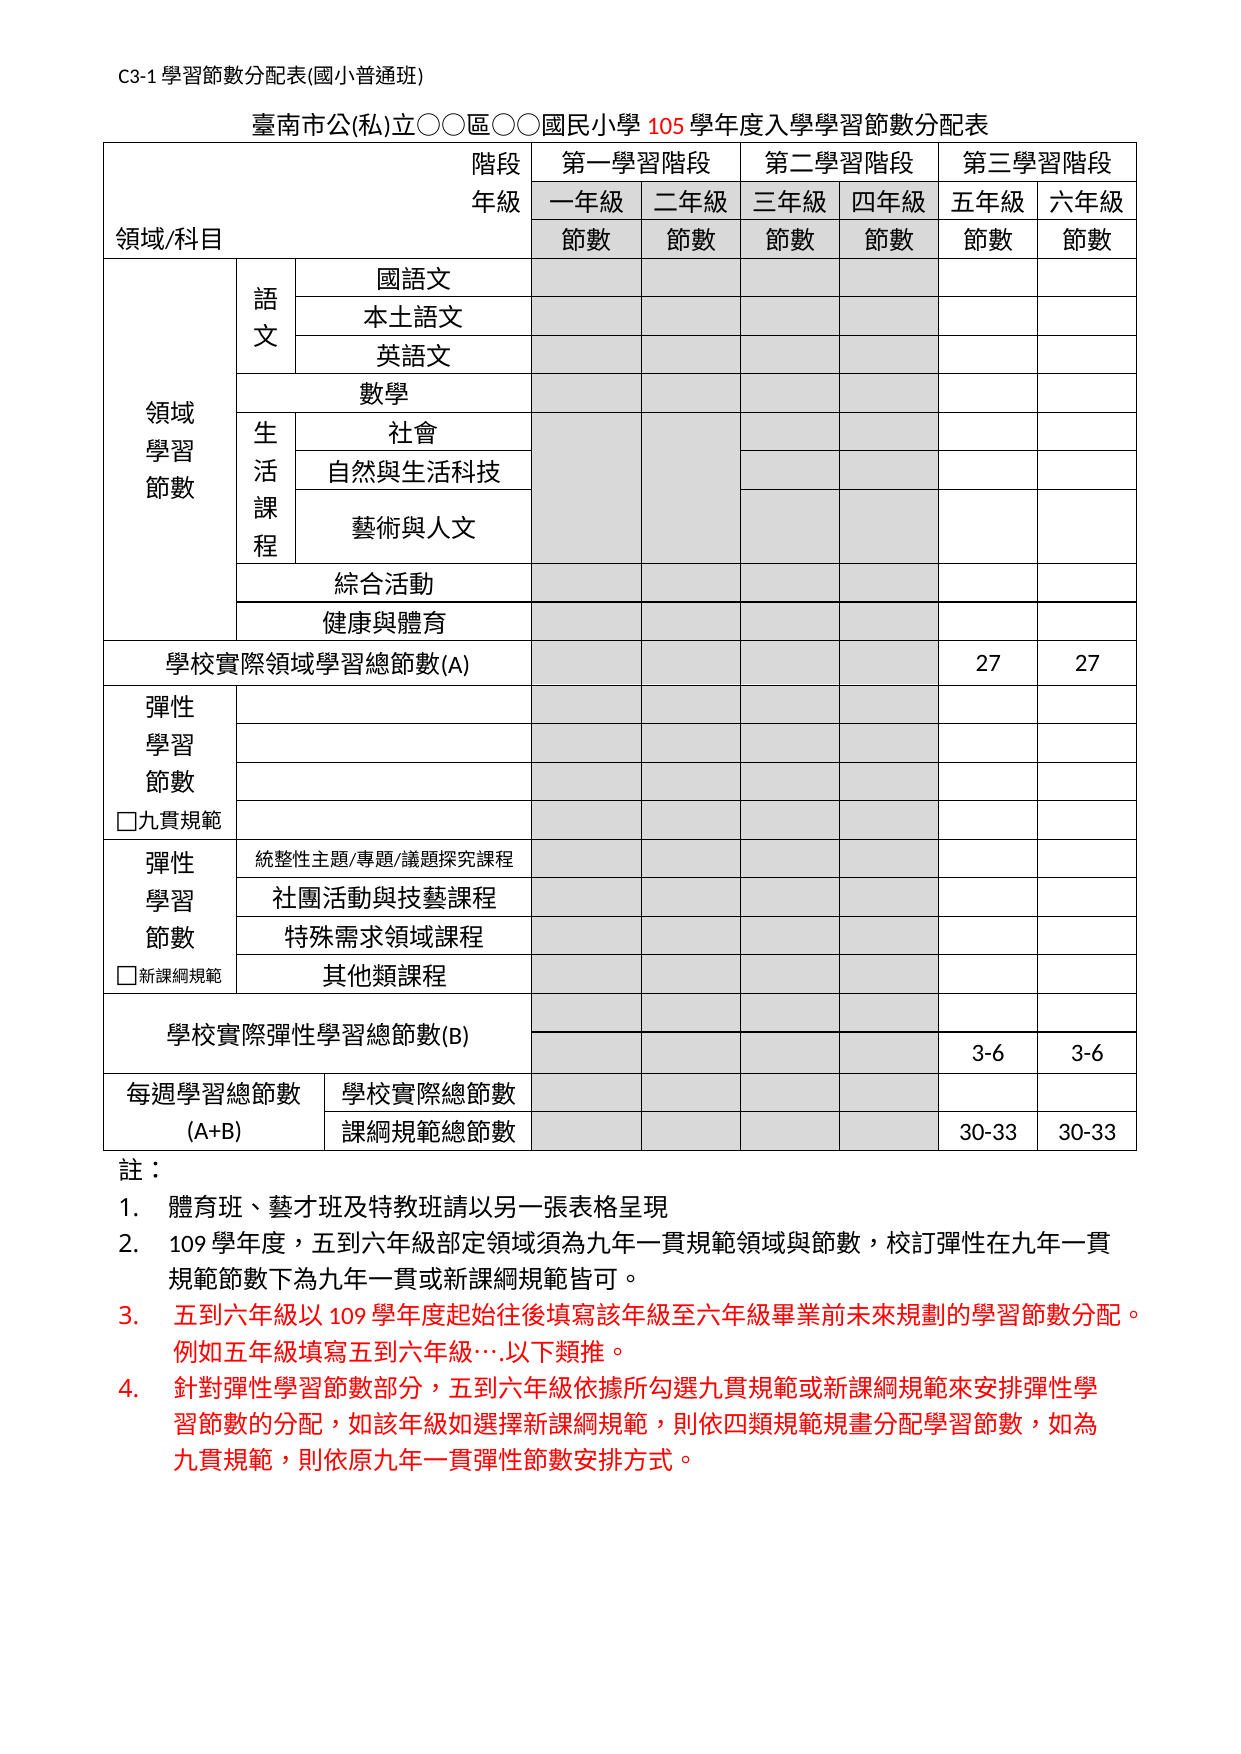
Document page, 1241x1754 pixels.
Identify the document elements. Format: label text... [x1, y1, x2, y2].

table_cell 領域 學習 節數 [104, 259, 236, 640]
table_cell 彈性 學習 節數 □九貫規範 [104, 686, 236, 839]
table_cell [741, 801, 839, 839]
table_cell [741, 564, 839, 601]
table_cell 30-33 [939, 1112, 1037, 1150]
table_cell [532, 840, 641, 877]
table_cell [840, 763, 938, 800]
table_cell 彈性 學習 節數 □新課綱規範 [104, 840, 236, 993]
list 體育班、藝才班及特教班請以另一張表格呈現 [118, 1187, 1122, 1223]
table_cell [840, 374, 938, 412]
table_cell [939, 994, 1037, 1031]
table_cell [1038, 840, 1136, 877]
table_cell [939, 490, 1037, 563]
table_cell [532, 1112, 641, 1150]
table_cell [642, 297, 740, 335]
table_cell 節數 [840, 220, 938, 258]
table_cell [642, 955, 740, 993]
table_cell [532, 297, 641, 335]
table_header 第三學習階段 [939, 143, 1136, 181]
table_cell [642, 686, 740, 723]
table_cell [939, 374, 1037, 412]
table_cell [532, 336, 641, 373]
table_header 第二學習階段 [741, 143, 938, 181]
table_cell [1038, 374, 1136, 412]
table_cell [532, 259, 641, 296]
table_cell [532, 1074, 641, 1111]
table_cell [840, 603, 938, 640]
table_cell 五年級 [939, 182, 1037, 219]
table_cell [1038, 878, 1136, 916]
table_cell 特殊需求領域課程 [237, 917, 531, 954]
table_cell 學校實際總節數 [325, 1074, 531, 1111]
table_cell [1038, 686, 1136, 723]
table_cell [642, 336, 740, 373]
table_cell [939, 297, 1037, 335]
table_cell [532, 641, 641, 684]
table_cell [642, 801, 740, 839]
table_cell [939, 840, 1037, 877]
table_cell [939, 763, 1037, 800]
table_cell [1038, 994, 1136, 1031]
table_cell [939, 686, 1037, 723]
table_cell 本土語文 [296, 297, 531, 335]
table_cell [840, 878, 938, 916]
table_cell [532, 413, 641, 563]
table_cell [741, 878, 839, 916]
table_cell 統整性主題/專題/議題探究課程 [237, 840, 531, 877]
table_cell [939, 1074, 1037, 1111]
table_cell [741, 413, 839, 450]
list 針對彈性學習節數部分，五到六年級依據所勾選九貫規範或新課綱規範來安排彈性學習節數的分配，如該年級如選擇新課綱規範，則依四類規範規畫分配學習節數，如為九貫規範，則依原九年一貫彈性節數安排方式。 [118, 1368, 1122, 1477]
table_cell [840, 1112, 938, 1150]
table_cell [1038, 724, 1136, 762]
table_cell [642, 878, 740, 916]
table_cell 節數 [1038, 220, 1136, 258]
table_cell 27 [1038, 641, 1136, 684]
table_cell [840, 1033, 938, 1073]
table_cell 學校實際彈性學習總節數(B) [104, 994, 531, 1073]
table_cell [939, 603, 1037, 640]
table_cell 數學 [237, 374, 531, 412]
table_cell [532, 917, 641, 954]
table_cell [532, 374, 641, 412]
table_cell [1038, 413, 1136, 450]
table_cell [741, 763, 839, 800]
table_cell 自然與生活科技 [296, 451, 531, 489]
table_cell [840, 297, 938, 335]
table_cell [741, 641, 839, 684]
table_cell 30-33 [1038, 1112, 1136, 1150]
table_cell [642, 1074, 740, 1111]
table_cell [741, 955, 839, 993]
table_cell 3-6 [1038, 1033, 1136, 1073]
table_cell [1038, 451, 1136, 489]
table_cell 其他類課程 [237, 955, 531, 993]
table_cell [642, 917, 740, 954]
table_cell [939, 917, 1037, 954]
table_cell [741, 374, 839, 412]
table_cell [840, 490, 938, 563]
table_cell [642, 1033, 740, 1073]
table_cell 27 [939, 641, 1037, 684]
table_cell [532, 955, 641, 993]
table_cell 3-6 [939, 1033, 1037, 1073]
table_cell [939, 564, 1037, 601]
table_cell [939, 724, 1037, 762]
table_cell 國語文 [296, 259, 531, 296]
table_cell [741, 490, 839, 563]
table_cell [840, 641, 938, 684]
table_cell [840, 994, 938, 1031]
table_cell [532, 724, 641, 762]
table_cell 學校實際領域學習總節數(A) [104, 641, 531, 684]
table_cell 社團活動與技藝課程 [237, 878, 531, 916]
table_cell 社會 [296, 413, 531, 450]
table_cell [840, 840, 938, 877]
table_cell [939, 451, 1037, 489]
table_cell [741, 1112, 839, 1150]
table_cell 節數 [642, 220, 740, 258]
list 109學年度，五到六年級部定領域須為九年一貫規範領域與節數，校訂彈性在九年一貫規範節數下為九年一貫或新課綱規範皆可。 [118, 1223, 1122, 1296]
table_cell [1038, 336, 1136, 373]
table_cell [237, 763, 531, 800]
table_cell [642, 840, 740, 877]
table_cell [840, 917, 938, 954]
table_cell [741, 917, 839, 954]
table_cell 節數 [741, 220, 839, 258]
table_cell [840, 259, 938, 296]
table_cell [1038, 763, 1136, 800]
table_cell [642, 1112, 740, 1150]
text 臺南市公(私)立○○區○○國民小學 105學年度入學學習節數分配表 [118, 104, 1122, 142]
table_cell [237, 724, 531, 762]
table_cell [741, 451, 839, 489]
table_cell 每週學習總節數 (A+B) [104, 1074, 324, 1150]
table_cell [532, 801, 641, 839]
table_cell [741, 259, 839, 296]
table_cell [741, 724, 839, 762]
table_cell 英語文 [296, 336, 531, 373]
table_cell 綜合活動 [237, 564, 531, 601]
table_cell [741, 297, 839, 335]
table_cell [642, 413, 740, 563]
table_cell [642, 259, 740, 296]
table_cell 藝術與人文 [296, 490, 531, 563]
table_header 第一學習階段 [532, 143, 740, 181]
table_cell [642, 374, 740, 412]
table_cell [1038, 259, 1136, 296]
table_cell [237, 686, 531, 723]
table_cell [1038, 801, 1136, 839]
table_cell [741, 336, 839, 373]
table_cell [642, 564, 740, 601]
table_cell 語 文 [237, 259, 295, 373]
table_cell [741, 840, 839, 877]
table_cell [532, 686, 641, 723]
table_cell [1038, 1074, 1136, 1111]
table_cell [840, 1074, 938, 1111]
table_cell [532, 603, 641, 640]
table_cell 六年級 [1038, 182, 1136, 219]
table_cell [741, 994, 839, 1031]
table_cell [939, 878, 1037, 916]
table_cell [939, 259, 1037, 296]
table_cell [642, 724, 740, 762]
table_cell [642, 763, 740, 800]
table_cell 節數 [532, 220, 641, 258]
table_cell [237, 801, 531, 839]
table_cell [840, 451, 938, 489]
table_cell [840, 564, 938, 601]
table_cell [939, 413, 1037, 450]
table_cell 生活課程 [237, 413, 295, 563]
table_cell [642, 641, 740, 684]
table_cell 三年級 [741, 182, 839, 219]
table_cell [741, 1033, 839, 1073]
table_cell [1038, 564, 1136, 601]
table_cell [532, 878, 641, 916]
table_cell [840, 724, 938, 762]
table_cell [642, 603, 740, 640]
table_cell [532, 564, 641, 601]
table_cell [840, 801, 938, 839]
table_cell [741, 1074, 839, 1111]
table_cell 節數 [939, 220, 1037, 258]
table_cell [642, 994, 740, 1031]
text 註： [118, 1151, 1122, 1187]
table_cell [840, 413, 938, 450]
table_cell 二年級 [642, 182, 740, 219]
table_cell [1038, 490, 1136, 563]
table_cell [741, 603, 839, 640]
table_cell [939, 955, 1037, 993]
table_cell [1038, 297, 1136, 335]
table_cell 四年級 [840, 182, 938, 219]
table_cell [939, 801, 1037, 839]
table_cell [532, 994, 641, 1031]
table_cell 課綱規範總節數 [325, 1112, 531, 1150]
table_cell [1038, 917, 1136, 954]
table_cell [532, 763, 641, 800]
table_header 階段 年級 領域/科目 [104, 143, 531, 258]
table_cell [840, 686, 938, 723]
table_cell [840, 955, 938, 993]
list 五到六年級以109學年度起始往後填寫該年級至六年級畢業前未來規劃的學習節數分配。例如五年級填寫五到六年級….以下類推。 [118, 1296, 1122, 1368]
table_cell 一年級 [532, 182, 641, 219]
table_cell [741, 686, 839, 723]
table_cell [1038, 603, 1136, 640]
table_cell 健康與體育 [237, 603, 531, 640]
table_cell [840, 336, 938, 373]
table_cell [532, 1033, 641, 1073]
table_cell [1038, 955, 1136, 993]
table_cell [939, 336, 1037, 373]
